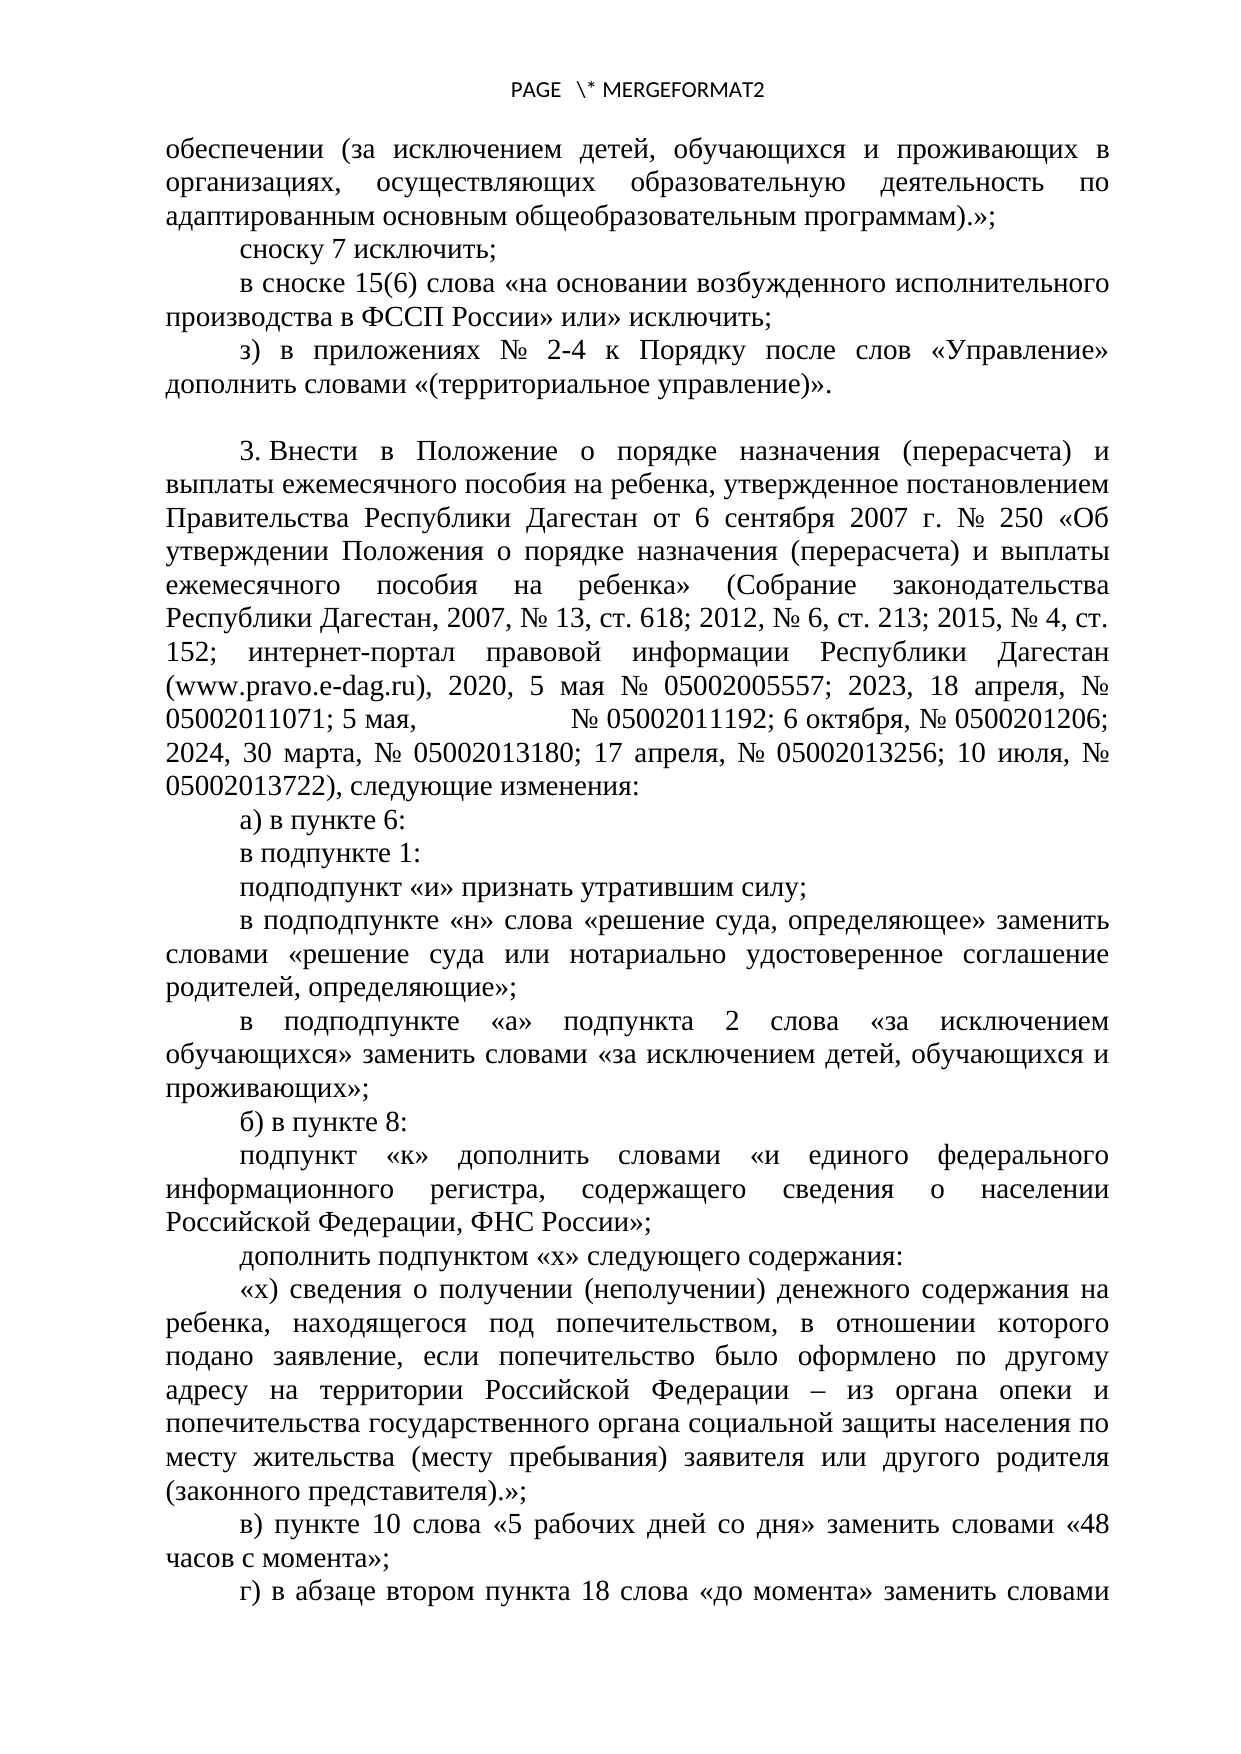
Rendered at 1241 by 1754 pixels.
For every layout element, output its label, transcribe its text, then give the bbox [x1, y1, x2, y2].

text подпункт «к» дополнить словами «и единого федерального информационного регистра, содержащего сведения о населении Российской Федерации, ФНС России»; [165, 1137, 1110, 1238]
text сноску 7 исключить; [165, 232, 1110, 265]
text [165, 1573, 1110, 1607]
text в) пункте 10 слова «5 рабочих дней со дня» заменить словами «48 часов с момента»; [165, 1506, 1110, 1573]
text подподпункт «и» признать утратившим силу; [165, 869, 1110, 902]
text в сноске 15(6) слова «на основании возбужденного исполнительного производства в ФССП России» или» исключить; [165, 265, 1110, 332]
text 3. Внести в Положение о порядке назначения (перерасчета) и выплаты ежемесячного пособия на ребенка, утвержденное постановлением Правительства Республики Дагестан от 6 сентября 2007 г. № 250 «Об утверждении Положения о порядке назначения (перерасчета) и выплаты ежемесячного пособия на ребенка» (Собрание законодательства Республики Дагестан, 2007, № 13, ст. 618; 2012, № 6, ст. 213; 2015, № 4, ст. 152; интернет-портал правовой информации Республики Дагестан (www.pravo.e-dag.ru), 2020, 5 мая № 05002005557; 2023, 18 апреля, № 05002011071; 5 мая, № 05002011192; 6 октября, № 0500201206; 2024, 30 марта, № 05002013180; 17 апреля, № 05002013256; 10 июля, № 05002013722), следующие изменения: [165, 433, 1110, 802]
text б) в пункте 8: [165, 1104, 1110, 1137]
text «х) сведения о получении (неполучении) денежного содержания на ребенка, находящегося под попечительством, в отношении которого подано заявление, если попечительство было оформлено по другому адресу на территории Российской Федерации – из органа опеки и попечительства государственного органа социальной защиты населения по месту жительства (месту пребывания) заявителя или другого родителя (законного представителя).»; [165, 1271, 1110, 1506]
text з) в приложениях № 2-4 к Порядку после слов «Управление» дополнить словами «(территориальное управление)». [165, 332, 1110, 399]
text в подпункте 1: [165, 835, 1110, 869]
text в подподпункте «н» слова «решение суда, определяющее» заменить словами «решение суда или нотариально удостоверенное соглашение родителей, определяющие»; [165, 902, 1110, 1003]
text а) в пункте 6: [165, 802, 1110, 835]
text в подподпункте «а» подпункта 2 слова «за исключением обучающихся» заменить словами «за исключением детей, обучающихся и проживающих»; [165, 1003, 1110, 1104]
text дополнить подпунктом «х» следующего содержания: [165, 1238, 1110, 1271]
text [165, 131, 1110, 232]
